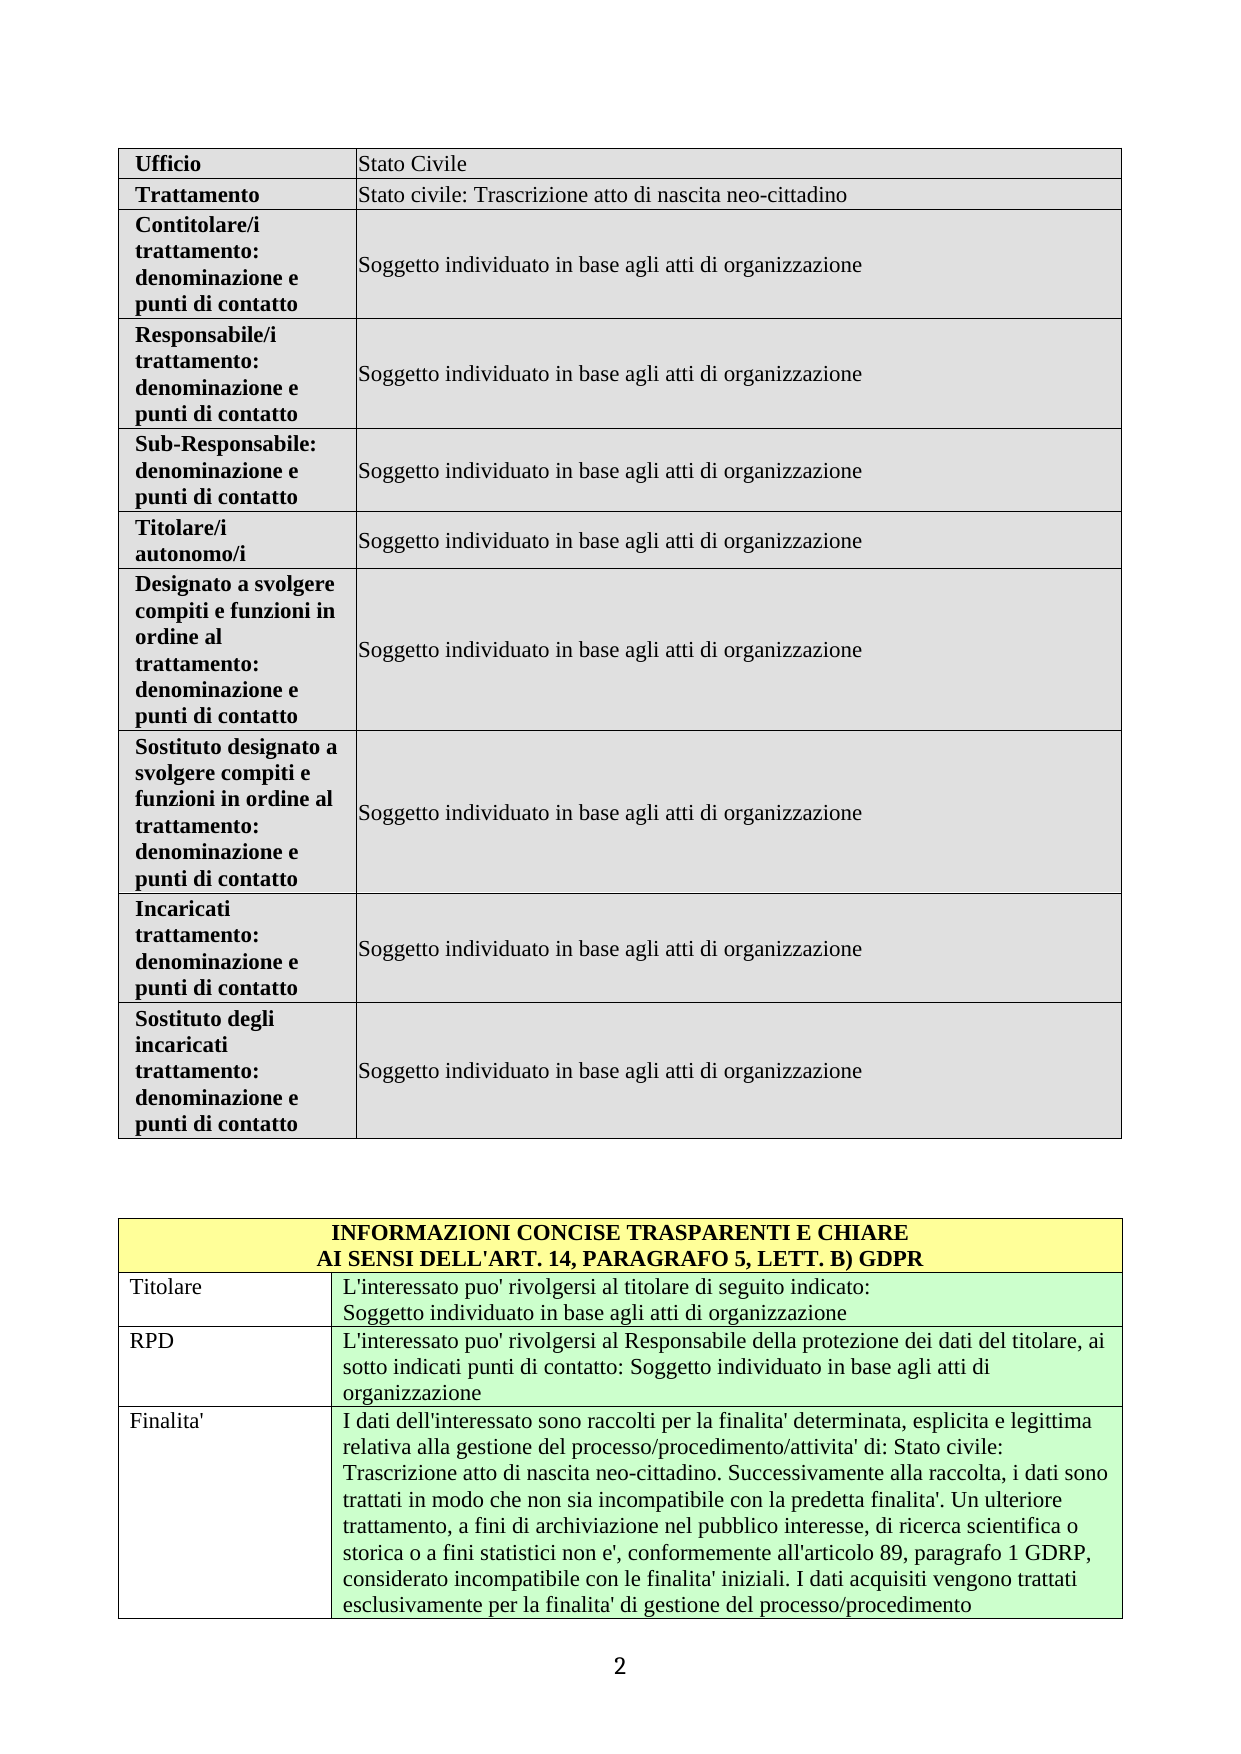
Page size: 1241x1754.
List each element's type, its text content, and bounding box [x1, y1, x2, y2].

table_cell Soggetto individuato in base agli atti di organizzazione [357, 894, 1121, 1002]
table_cell Soggetto individuato in base agli atti di organizzazione [357, 731, 1121, 892]
table_cell Trattamento [119, 179, 356, 209]
table_cell Soggetto individuato in base agli atti di organizzazione [357, 569, 1121, 730]
table_cell Titolare [119, 1273, 331, 1326]
table_cell Soggetto individuato in base agli atti di organizzazione [357, 1003, 1121, 1138]
table_cell Incaricati trattamento: denominazione e punti di contatto [119, 894, 356, 1002]
table_cell Soggetto individuato in base agli atti di organizzazione [357, 210, 1121, 318]
table_cell Soggetto individuato in base agli atti di organizzazione [357, 512, 1121, 568]
table_cell Responsabile/i trattamento: denominazione e punti di contatto [119, 319, 356, 428]
table_cell L'interessato puo' rivolgersi al Responsabile della protezione dei dati del titolare, ai sotto indicati punti di contatto: Soggetto individuato in base agli atti di organizzazione [332, 1327, 1122, 1406]
table_cell Soggetto individuato in base agli atti di organizzazione [357, 319, 1121, 428]
table_cell Soggetto individuato in base agli atti di organizzazione [357, 429, 1121, 511]
table_cell Contitolare/i trattamento: denominazione e punti di contatto [119, 210, 356, 318]
table_cell Titolare/i autonomo/i [119, 512, 356, 568]
table_cell Designato a svolgere compiti e funzioni in ordine al trattamento: denominazione e punti di contatto [119, 569, 356, 730]
table_cell Sub-Responsabile: denominazione e punti di contatto [119, 429, 356, 511]
table_cell RPD [119, 1327, 331, 1406]
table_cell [332, 1407, 1122, 1618]
table_cell Stato civile: Trascrizione atto di nascita neo-cittadino [357, 179, 1121, 209]
table_cell L'interessato puo' rivolgersi al titolare di seguito indicato: Soggetto individuato in base agli atti di organizzazione [332, 1273, 1122, 1326]
table_cell Sostituto designato a svolgere compiti e funzioni in ordine al trattamento: denominazione e punti di contatto [119, 731, 356, 892]
table_cell Finalita' [119, 1407, 331, 1618]
table_cell Sostituto degli incaricati trattamento: denominazione e punti di contatto [119, 1003, 356, 1138]
table_cell Ufficio [119, 149, 356, 178]
table_cell Stato Civile [357, 149, 1121, 178]
table_header INFORMAZIONI CONCISE TRASPARENTI E CHIARE AI SENSI DELL'ART. 14, PARAGRAFO 5, LETT. B) GDPR [119, 1219, 1122, 1272]
